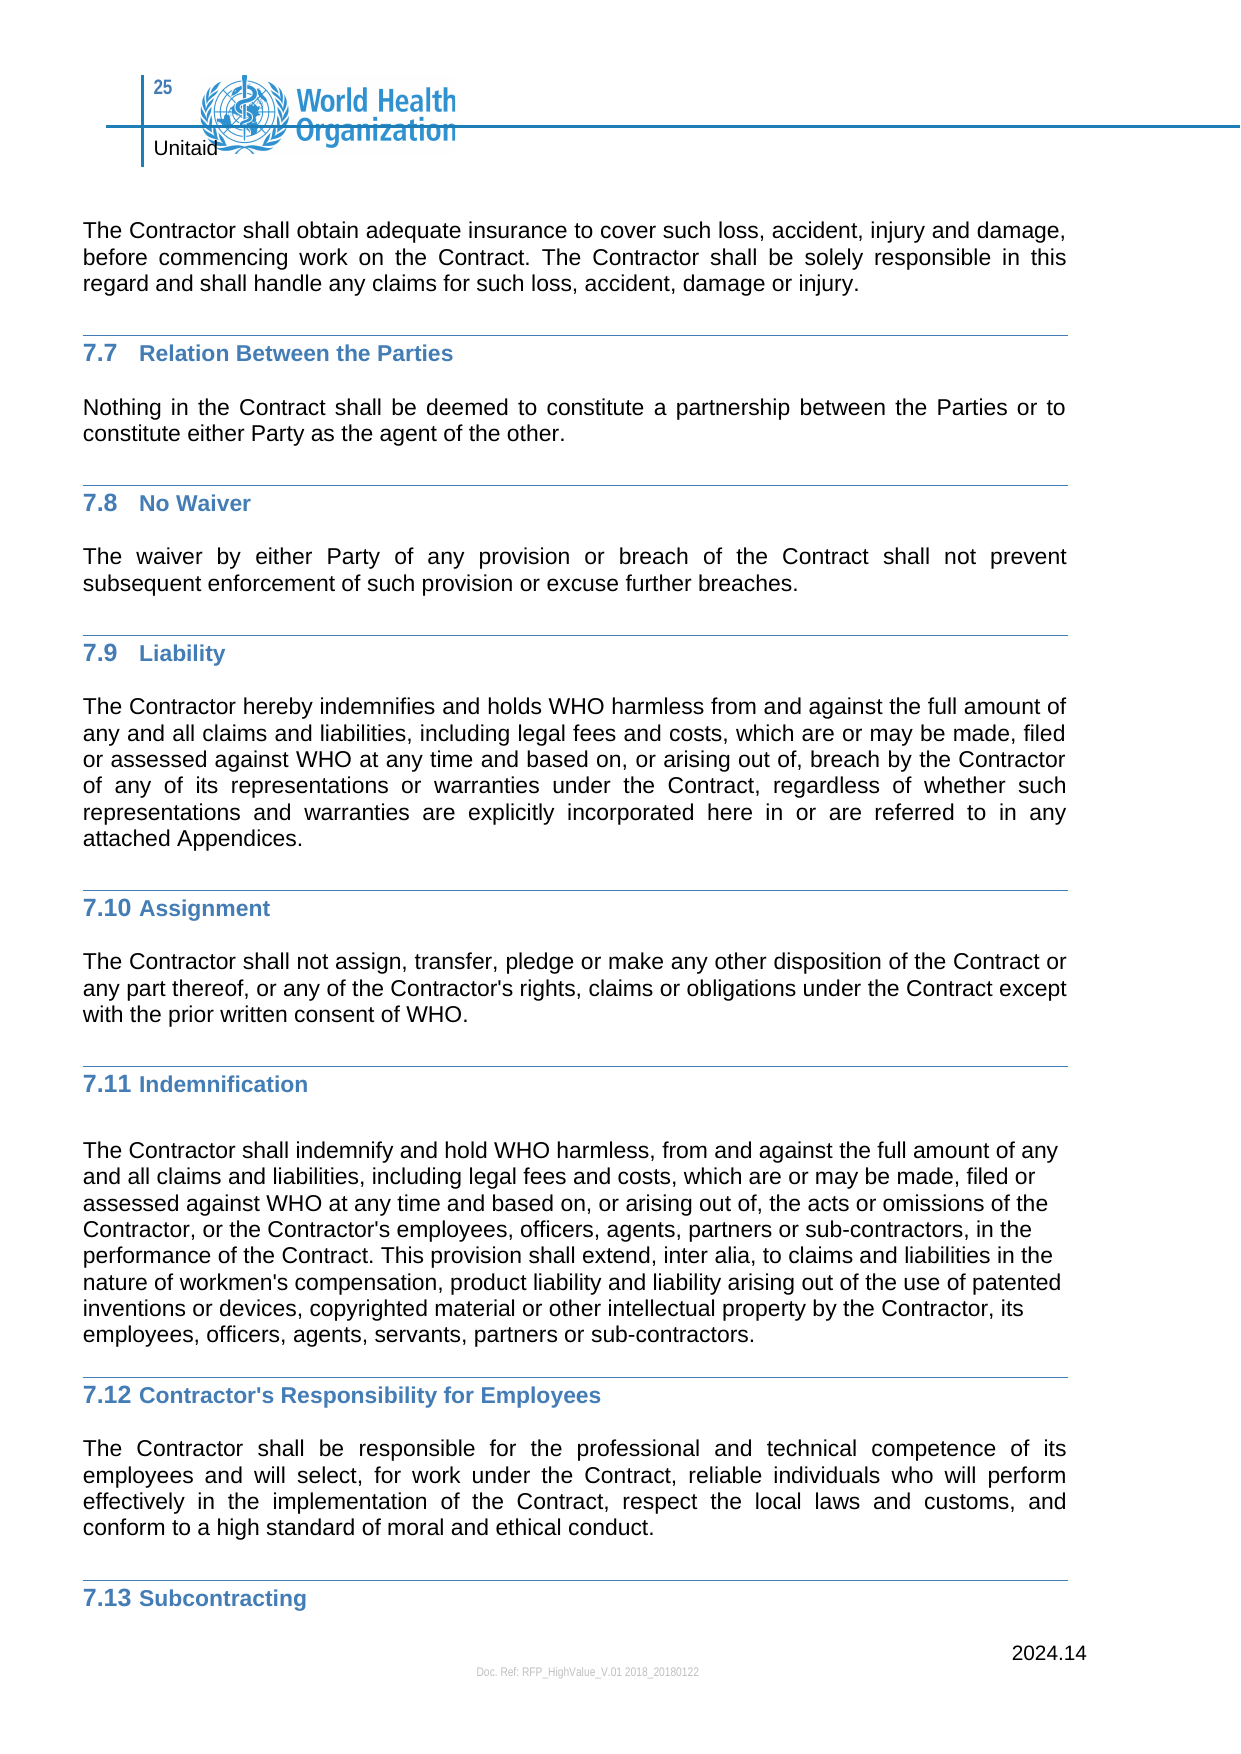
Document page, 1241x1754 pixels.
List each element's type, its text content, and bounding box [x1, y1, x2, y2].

subtitle Assignment [83, 891, 1068, 922]
text The waiver by either Party of any provision or breach of the Contract shall not prevent subsequent enforcement of such provision or excuse further breaches. [83, 543, 1068, 596]
text The Contractor shall obtain adequate insurance to cover such loss, accident, injury and damage, before commencing work on the Contract. The Contractor shall be solely responsible in this regard and shall handle any claims for such loss, accident, damage or injury. [83, 217, 1068, 296]
text The Contractor shall indemnify and hold WHO harmless, from and against the full amount of any and all claims and liabilities, including legal fees and costs, which are or may be made, filed or assessed against WHO at any time and based on, or arising out of, the acts or omissions of the Contractor, or the Contractor's employees, officers, agents, partners or sub-contractors, in the performance of the Contract. This provision shall extend, inter alia, to claims and liabilities in the nature of workmen's compensation, product liability and liability arising out of the use of patented inventions or devices, copyrighted material or other intellectual property by the Contractor, its employees, officers, agents, servants, partners or sub-contractors. [83, 1137, 1068, 1348]
subtitle Liability [83, 636, 1068, 667]
text The Contractor shall not assign, transfer, pledge or make any other disposition of the Contract or any part thereof, or any of the Contractor's rights, claims or obligations under the Contract except with the prior written consent of WHO. [83, 948, 1068, 1027]
text The Contractor shall be responsible for the professional and technical competence of its employees and will select, for work under the Contract, reliable individuals who will perform effectively in the implementation of the Contract, respect the local laws and customs, and conform to a high standard of moral and ethical conduct. [83, 1435, 1068, 1541]
subtitle No Waiver [83, 486, 1068, 517]
picture [200, 75, 456, 125]
text Nothing in the Contract shall be deemed to constitute a partnership between the Parties or to constitute either Party as the agent of the other. [83, 393, 1068, 446]
subtitle Subcontracting [83, 1581, 1068, 1611]
picture [200, 128, 456, 154]
subtitle Contractor's Responsibility for Employees [83, 1378, 1068, 1409]
subtitle Indemnification [83, 1067, 1068, 1098]
text The Contractor hereby indemnifies and holds WHO harmless from and against the full amount of any and all claims and liabilities, including legal fees and costs, which are or may be made, filed or assessed against WHO at any time and based on, or arising out of, breach by the Contractor of any of its representations or warranties under the Contract, regardless of whether such representations and warranties are explicitly incorporated here in or are referred to in any attached Appendices. [83, 693, 1068, 851]
subtitle Relation Between the Parties [83, 336, 1068, 367]
